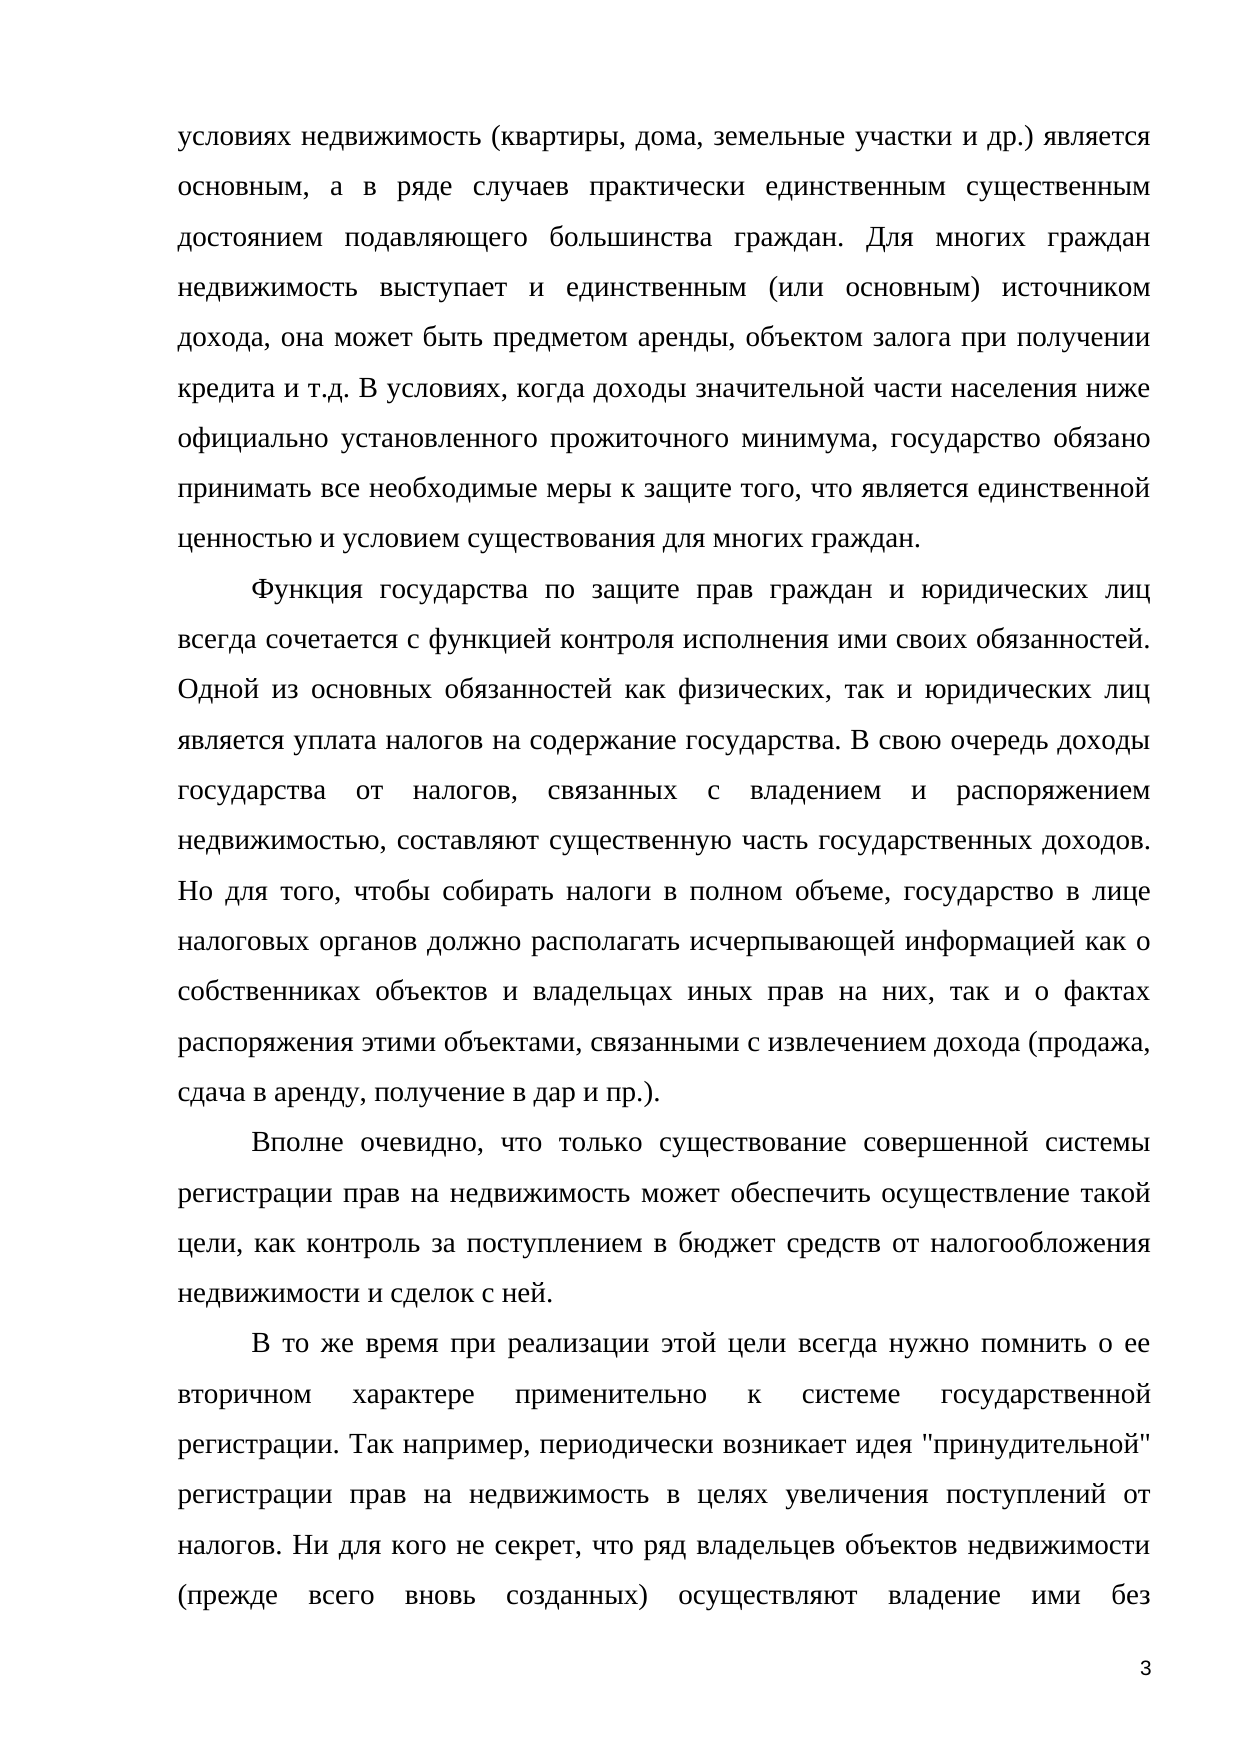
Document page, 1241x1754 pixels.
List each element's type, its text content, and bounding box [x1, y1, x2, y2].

text Функция государства по защите прав граждан и юридических лиц всегда сочетается с функцией контроля исполнения ими своих обязанностей. Одной из основных обязанностей как физических, так и юридических лиц является уплата налогов на содержание государства. В свою очередь доходы государства от налогов, связанных с владением и распоряжением недвижимостью, составляют существенную часть государственных доходов. Но для того, чтобы собирать налоги в полном объеме, государство в лице налоговых органов должно располагать исчерпывающей информацией как о собственниках объектов и владельцах иных прав на них, так и о фактах распоряжения этими объектами, связанными с извлечением дохода (продажа, сдача в аренду, получение в дар и пр.). [177, 571, 1152, 1108]
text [177, 1326, 1152, 1611]
text Вполне очевидно, что только существование совершенной системы регистрации прав на недвижимость может обеспечить осуществление такой цели, как контроль за поступлением в бюджет средств от налогообложения недвижимости и сделок с ней. [177, 1124, 1152, 1309]
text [177, 118, 1152, 554]
